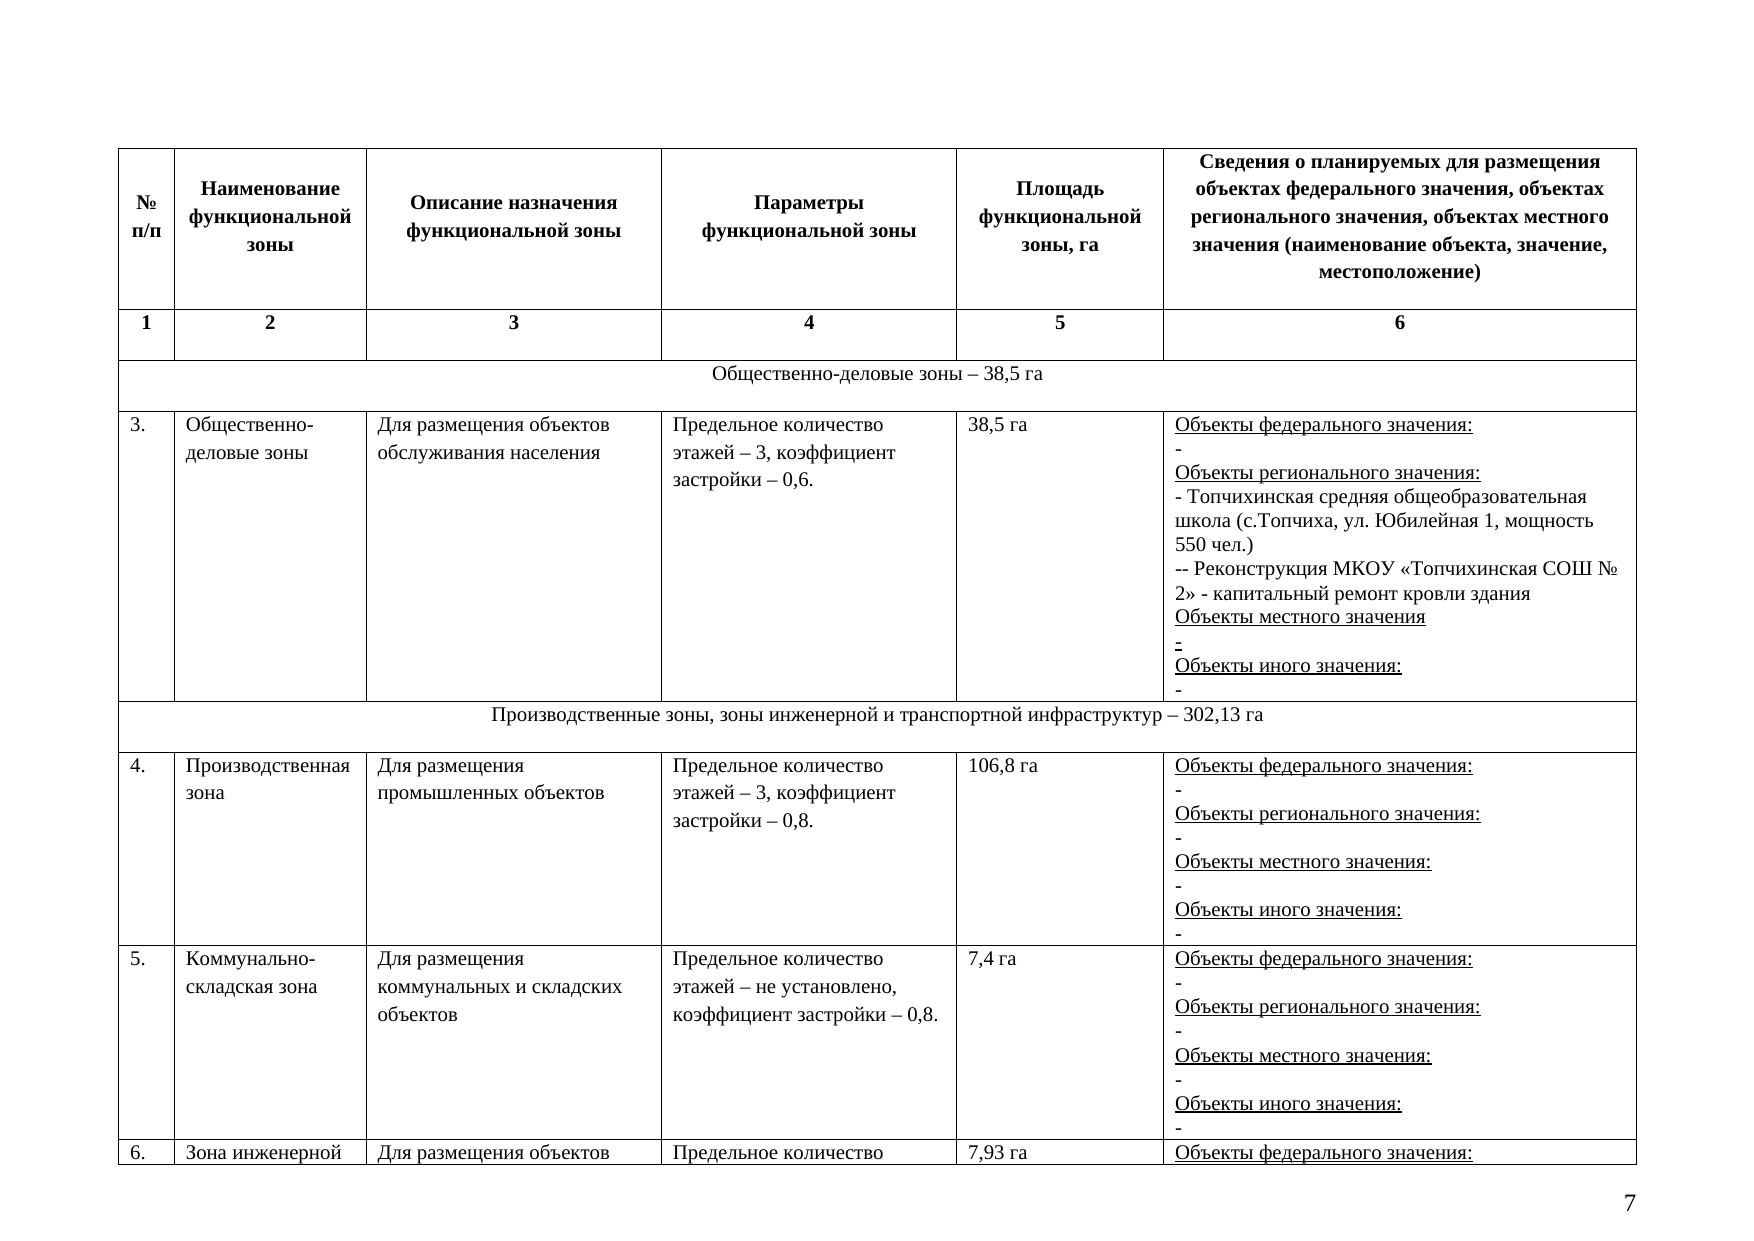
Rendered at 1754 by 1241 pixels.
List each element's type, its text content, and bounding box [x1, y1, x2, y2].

table_cell Предельное количество этажей – 3, коэффициент застройки – 0,8. [662, 753, 956, 945]
table_cell 106,8 га [957, 753, 1163, 945]
table_cell Для размещения объектов обслуживания населения [367, 412, 661, 701]
table_cell Для размещения коммунальных и складских объектов [367, 946, 661, 1139]
table_cell Объекты федерального значения: - Объекты регионального значения: - Объекты местного значения: - Объекты иного значения: - [1164, 753, 1636, 945]
table_cell Общественно-деловые зоны – 38,5 га [119, 361, 1636, 411]
table_header Площадь функциональной зоны, га [957, 149, 1163, 309]
table_cell 2 [175, 310, 366, 360]
table_cell Предельное количество этажей – не ограничено, коэффициент застройки – 0,8 [662, 1140, 956, 1164]
table_cell Объекты федерального значения: - Объекты регионального значения: - Объекты местного значения: - Объекты иного значения: - [1164, 946, 1636, 1139]
table_cell [119, 1140, 174, 1164]
table_header № п/п [119, 149, 174, 309]
table_cell [119, 753, 174, 945]
table_cell 6 [1164, 310, 1636, 360]
table_header Описание назначения функциональной зоны [367, 149, 661, 309]
table_cell 3 [367, 310, 661, 360]
table_cell 7,4 га [957, 946, 1163, 1139]
table_header Параметры функциональной зоны [662, 149, 956, 309]
table_cell 1 [119, 310, 174, 360]
table_cell 4 [662, 310, 956, 360]
table_cell Объекты федерального значения: - Объекты регионального значения: - Топчихинская средняя общеобразовательная школа (с.Топчиха, ул. Юбилейная 1, мощность 550 чел.) -- Реконструкция МКОУ «Топчихинская СОШ № 2» - капитальный ремонт кровли здания Объекты местного значения - Объекты иного значения: - [1164, 412, 1636, 701]
table_cell 5 [957, 310, 1163, 360]
table_cell Для размещения объектов инженерной инфраструктуры, в том числе сооружений и линейных объектов [367, 1140, 661, 1164]
table_cell Производственные зоны, зоны инженерной и транспортной инфраструктур – 302,13 га [119, 702, 1636, 752]
table_cell Коммунально-складская зона [175, 946, 366, 1139]
table_cell [119, 946, 174, 1139]
table_cell Зона инженерной инфраструктуры [175, 1140, 366, 1164]
table_cell Производственная зона [175, 753, 366, 945]
table_cell Предельное количество этажей – не установлено, коэффициент застройки – 0,8. [662, 946, 956, 1139]
table_cell Общественно-деловые зоны [175, 412, 366, 701]
table_header Сведения о планируемых для размещения объектах федерального значения, объектах регионального значения, объектах местного значения (наименование объекта, значение, местоположение) [1164, 149, 1636, 309]
table_cell Для размещения промышленных объектов [367, 753, 661, 945]
table_cell Предельное количество этажей – 3, коэффициент застройки – 0,6. [662, 412, 956, 701]
table_cell 38,5 га [957, 412, 1163, 701]
table_header Наименование функциональной зоны [175, 149, 366, 309]
table_cell 7,93 га [957, 1140, 1163, 1164]
table_cell [119, 412, 174, 701]
